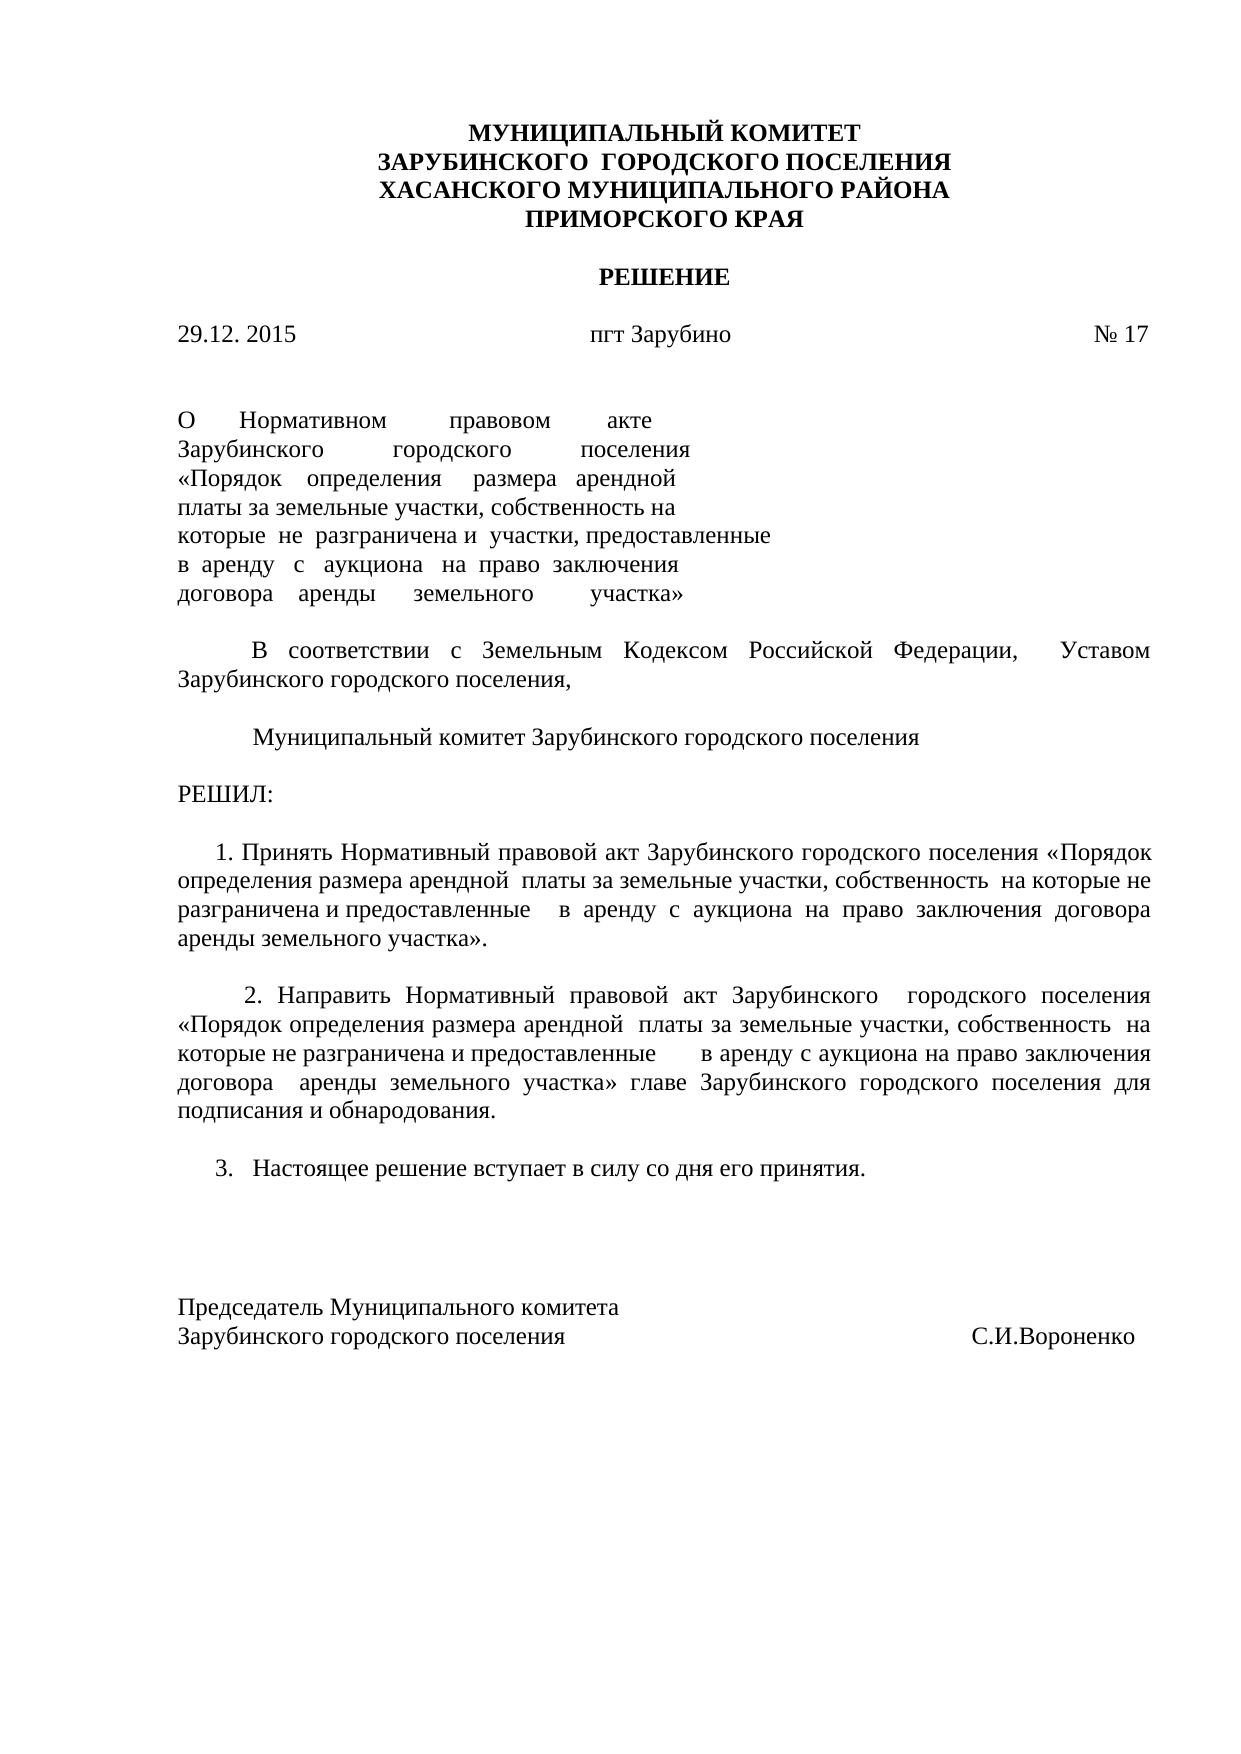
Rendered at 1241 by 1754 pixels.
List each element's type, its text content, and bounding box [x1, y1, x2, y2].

text РЕШИЛ: [177, 779, 1152, 808]
text ПРИМОРСКОГО КРАЯ [177, 204, 1152, 233]
text ЗАРУБИНСКОГО ГОРОДСКОГО ПОСЕЛЕНИЯ [177, 147, 1152, 176]
text Зарубинского городского поселения С.И.Вороненко [177, 1321, 1152, 1349]
text Председатель Муниципального комитета [177, 1292, 1152, 1321]
text РЕШЕНИЕ [177, 262, 1152, 291]
text в аренду с аукциона на право заключения [177, 549, 1152, 578]
text которые не разграничена и участки, предоставленные [177, 521, 1152, 549]
text В соответствии с Земельным Кодексом Российской Федерации, Уставом Зарубинского городского поселения, [177, 636, 1152, 693]
title 2. Направить Нормативный правовой акт Зарубинского городского поселения «Порядок определения размера арендной платы за земельные участки, собственность на которые не разграничена и предоставленные в аренду с аукциона на право заключения договора аренды земельного участка» главе Зарубинского городского поселения для подписания и обнародования. [177, 981, 1152, 1124]
text «Порядок определения размера арендной [177, 463, 1152, 492]
text 1. Принять Нормативный правовой акт Зарубинского городского поселения «Порядок определения размера арендной платы за земельные участки, собственность на которые не разграничена и предоставленные в аренду с аукциона на право заключения договора аренды земельного участка». [177, 837, 1152, 952]
title 29.12. 2015 пгт Зарубино № 17 [177, 319, 1152, 348]
text ХАСАНСКОГО МУНИЦИПАЛЬНОГО РАЙОНА [177, 176, 1152, 204]
text платы за земельные участки, собственность на [177, 492, 1152, 521]
title Зарубинского городского поселения [177, 434, 1152, 463]
text МУНИЦИПАЛЬНЫЙ КОМИТЕТ [177, 118, 1152, 147]
text договора аренды земельного участка» [177, 578, 1152, 607]
title Настоящее решение вступает в силу со дня его принятия. [215, 1153, 1152, 1182]
title О Нормативном правовом акте [177, 406, 1152, 434]
text Муниципальный комитет Зарубинского городского поселения [177, 722, 1152, 751]
